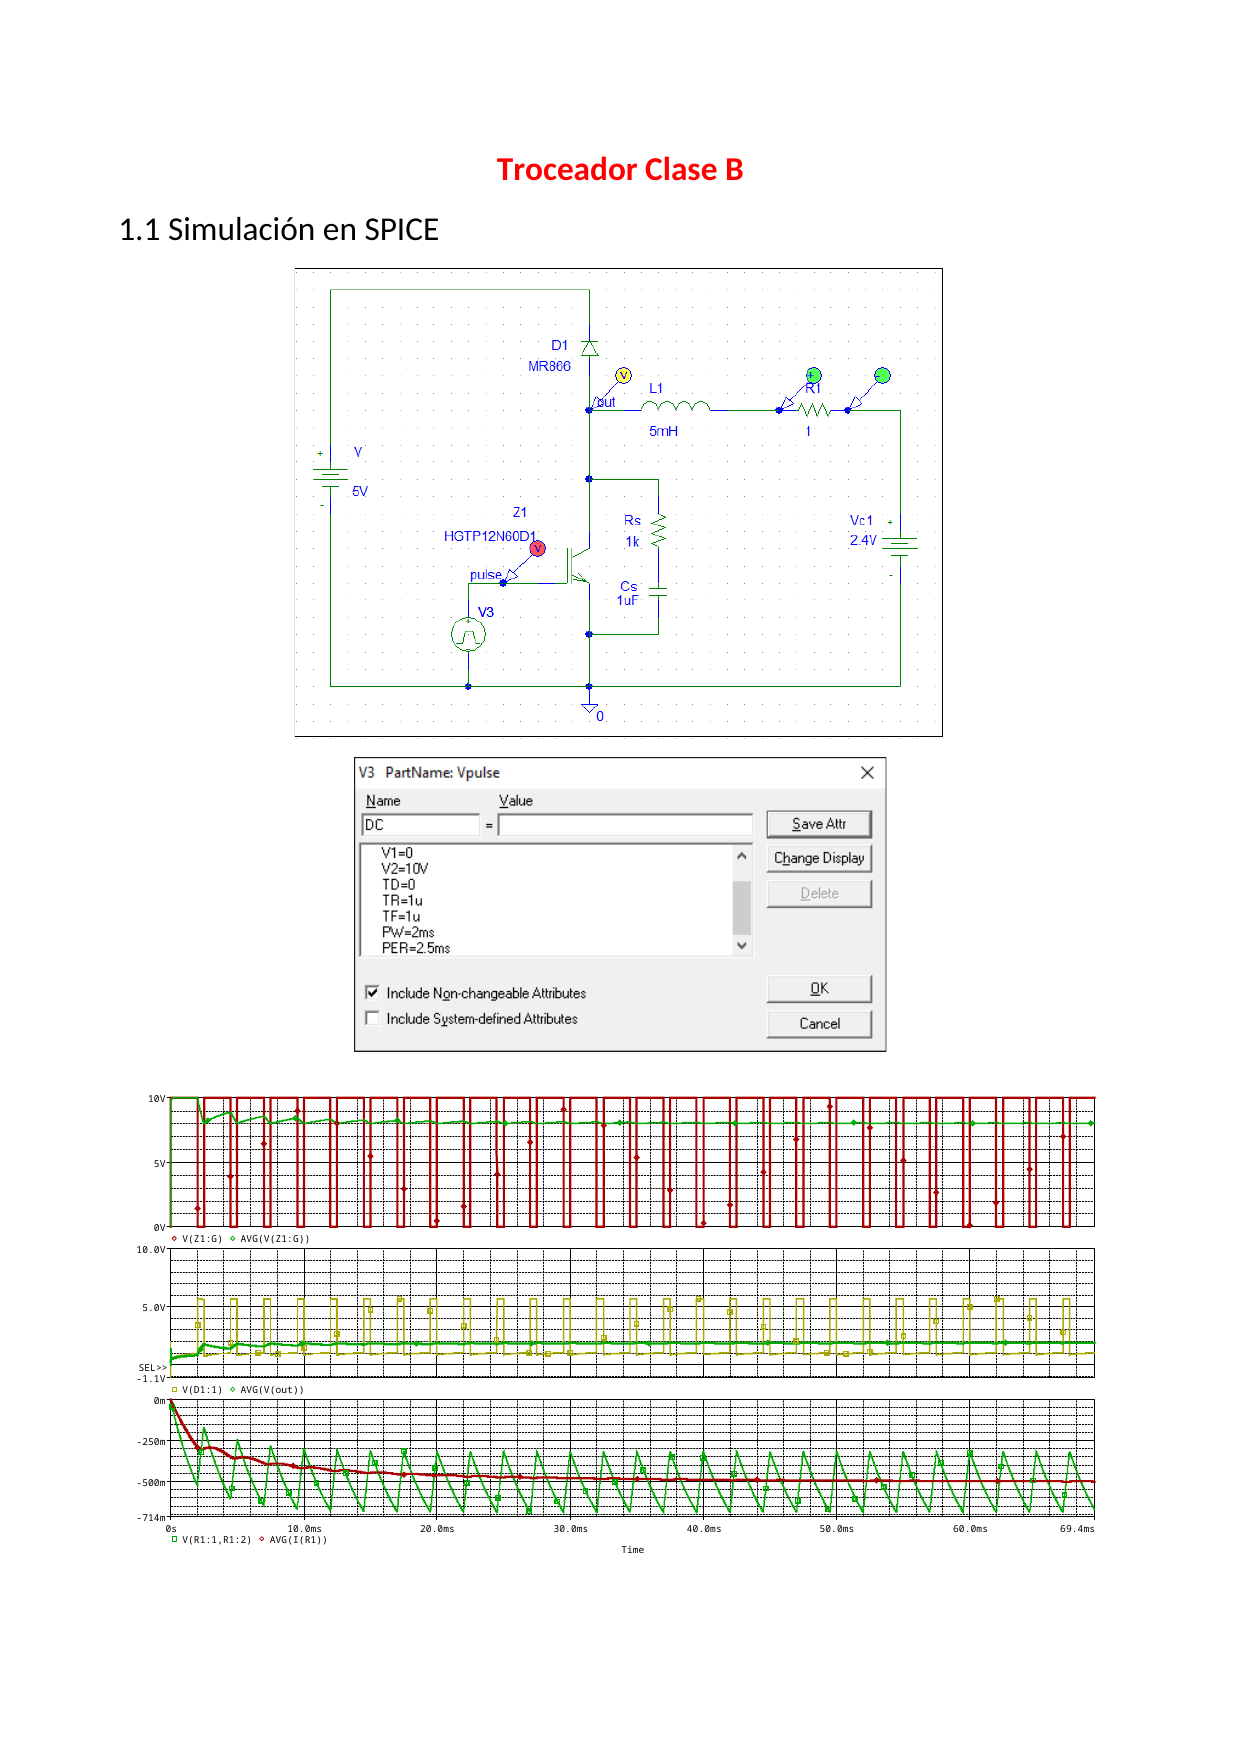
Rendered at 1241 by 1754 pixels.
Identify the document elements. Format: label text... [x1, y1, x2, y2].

text 1.1 Simulación en SPICE [118, 208, 1122, 249]
text Troceador Clase B [118, 148, 1122, 188]
picture [294, 268, 946, 739]
picture [354, 757, 887, 1052]
